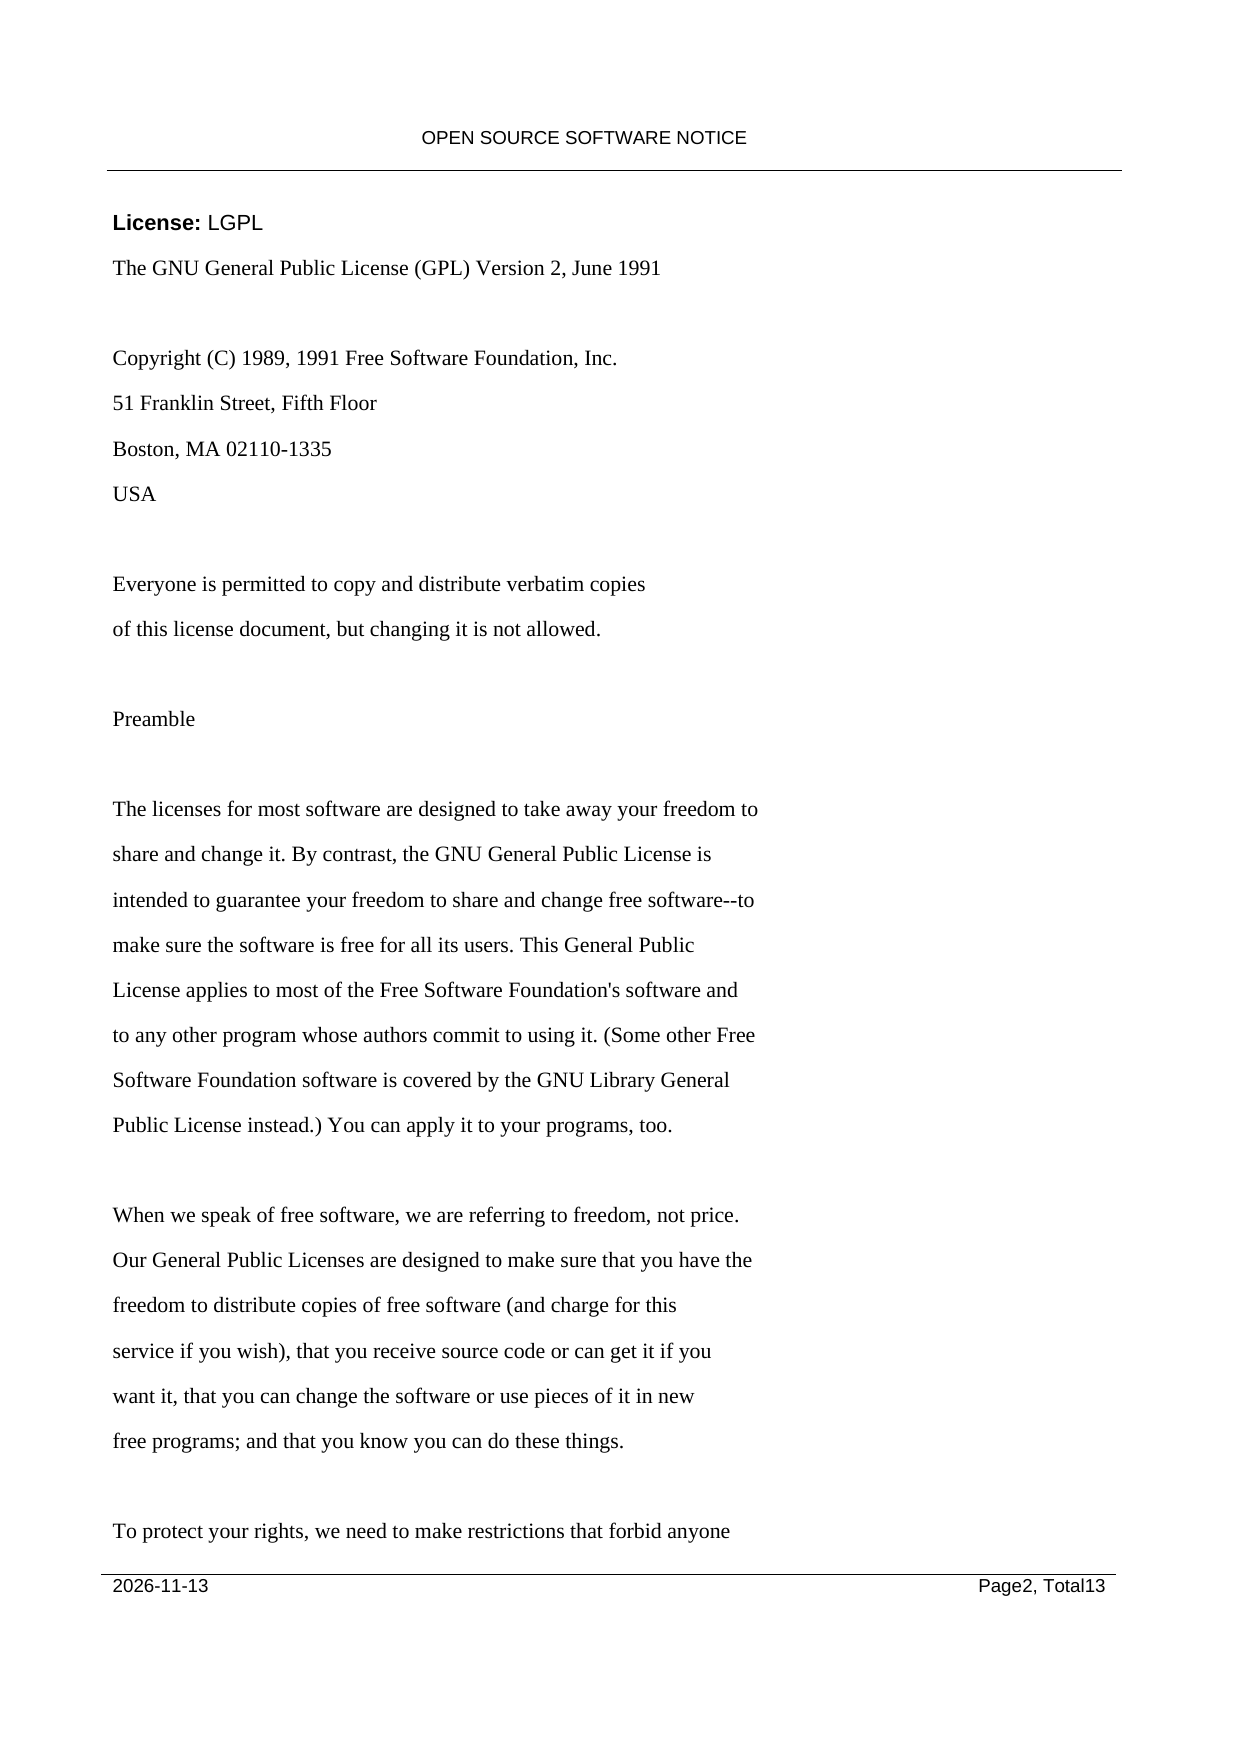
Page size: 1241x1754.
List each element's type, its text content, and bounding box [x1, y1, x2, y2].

text Our General Public Licenses are designed to make sure that you have the [112, 1244, 1128, 1276]
text License applies to most of the Free Software Foundation's software and [112, 973, 1128, 1006]
text The licenses for most software are designed to take away your freedom to [112, 793, 1128, 825]
text Boston, MA 02110-1335 [112, 432, 1128, 464]
text Everyone is permitted to copy and distribute verbatim copies [112, 567, 1128, 600]
text share and change it. By contrast, the GNU General Public License is [112, 838, 1128, 870]
text USA [112, 477, 1128, 509]
text Public License instead.) You can apply it to your programs, too. [112, 1108, 1128, 1141]
text want it, that you can change the software or use pieces of it in new [112, 1379, 1128, 1412]
text To protect your rights, we need to make restrictions that forbid anyone [112, 1514, 1128, 1547]
text License: LGPL [112, 206, 1128, 239]
text Preamble [112, 702, 1128, 735]
text intended to guarantee your freedom to share and change free software--to [112, 883, 1128, 915]
text to any other program whose authors commit to using it. (Some other Free [112, 1018, 1128, 1051]
text freedom to distribute copies of free software (and charge for this [112, 1289, 1128, 1321]
text When we speak of free software, we are referring to freedom, not price. [112, 1199, 1128, 1231]
text Software Foundation software is covered by the GNU Library General [112, 1063, 1128, 1096]
text make sure the software is free for all its users. This General Public [112, 928, 1128, 961]
text of this license document, but changing it is not allowed. [112, 612, 1128, 645]
text The GNU General Public License (GPL) Version 2, June 1991 [112, 251, 1128, 284]
text Copyright (C) 1989, 1991 Free Software Foundation, Inc. [112, 342, 1128, 374]
text service if you wish), that you receive source code or can get it if you [112, 1334, 1128, 1366]
text 51 Franklin Street, Fifth Floor [112, 387, 1128, 419]
text free programs; and that you know you can do these things. [112, 1424, 1128, 1457]
